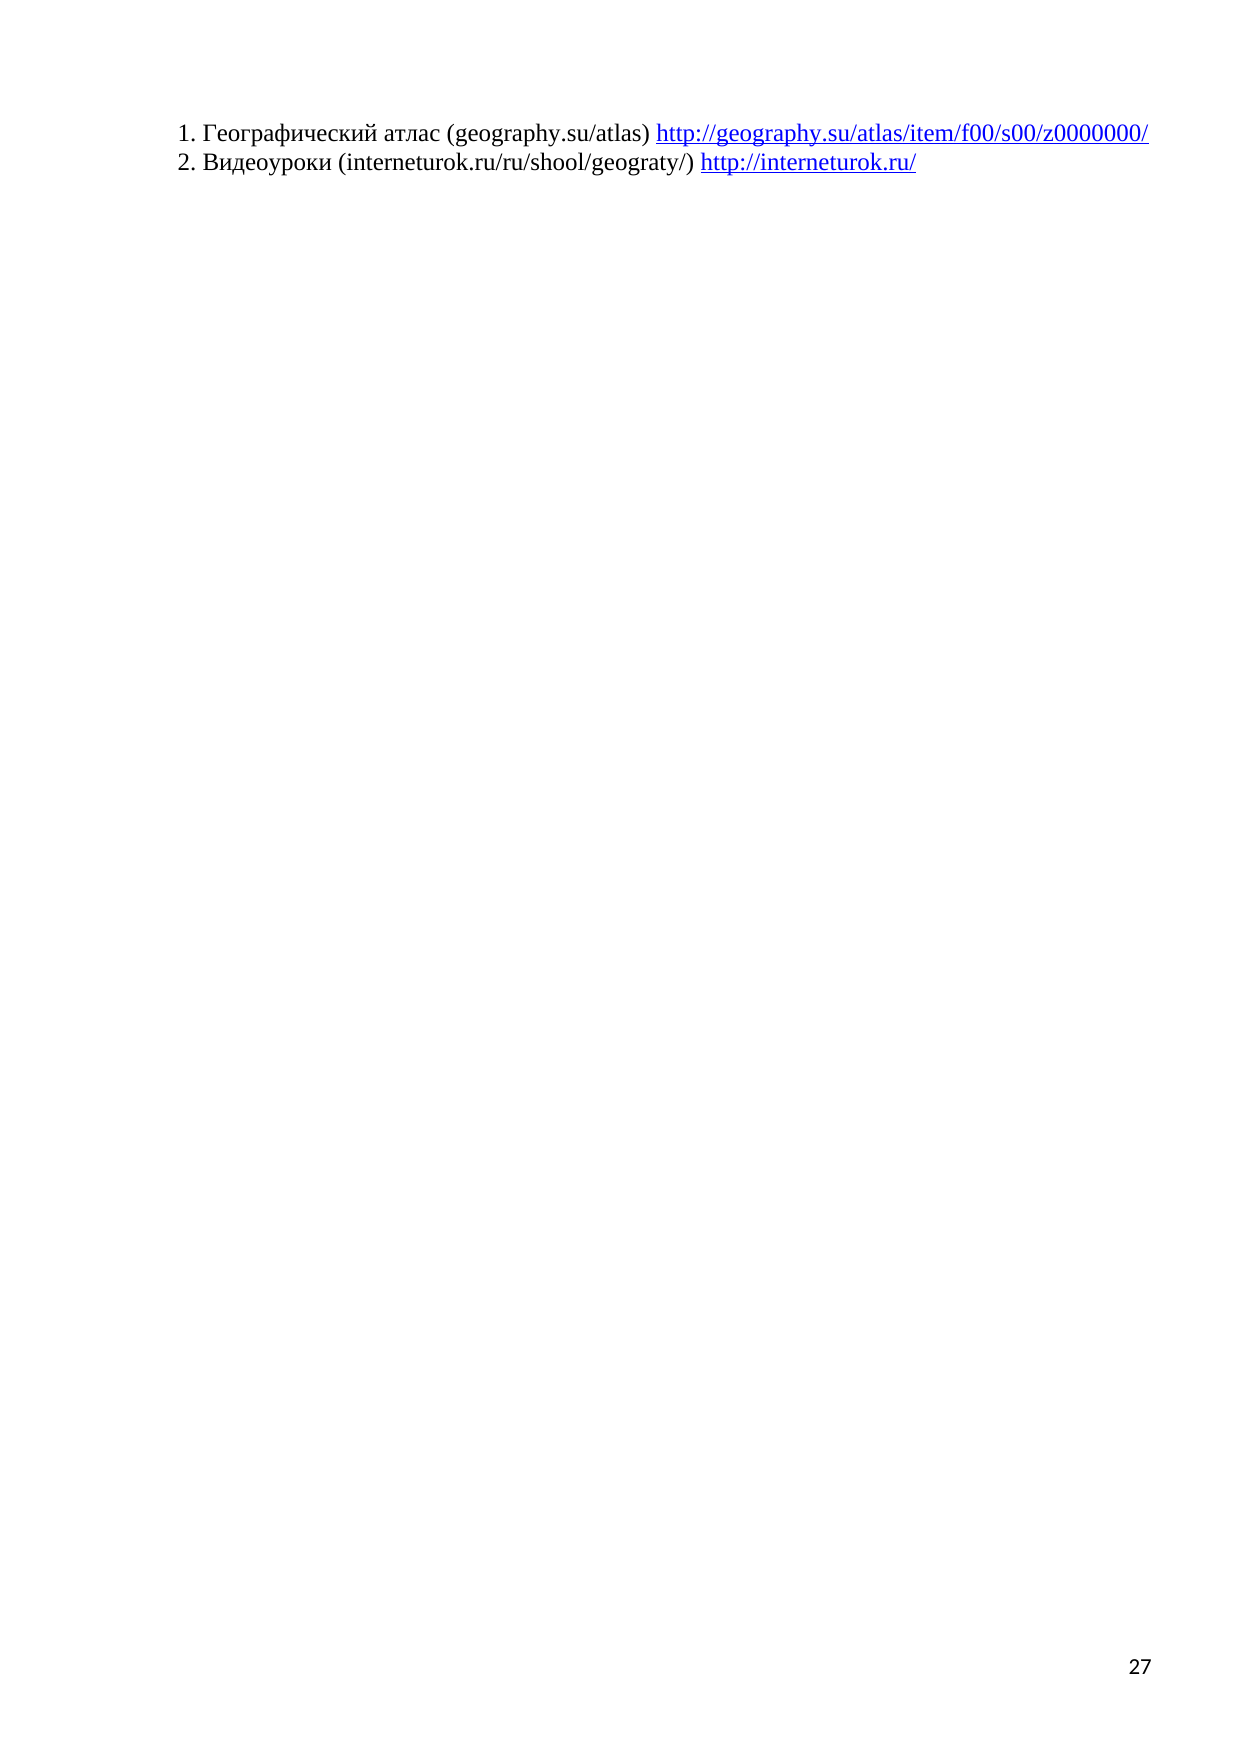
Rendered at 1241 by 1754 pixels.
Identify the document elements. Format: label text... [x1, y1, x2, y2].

text 1. Географический атлас (geography.su/atlas) http://geography.su/atlas/item/f00/s00/z0000000/ [177, 118, 1152, 147]
text 2. Видеоуроки (interneturok.ru/ru/shool/geograty/) http://interneturok.ru/ [177, 147, 1152, 176]
